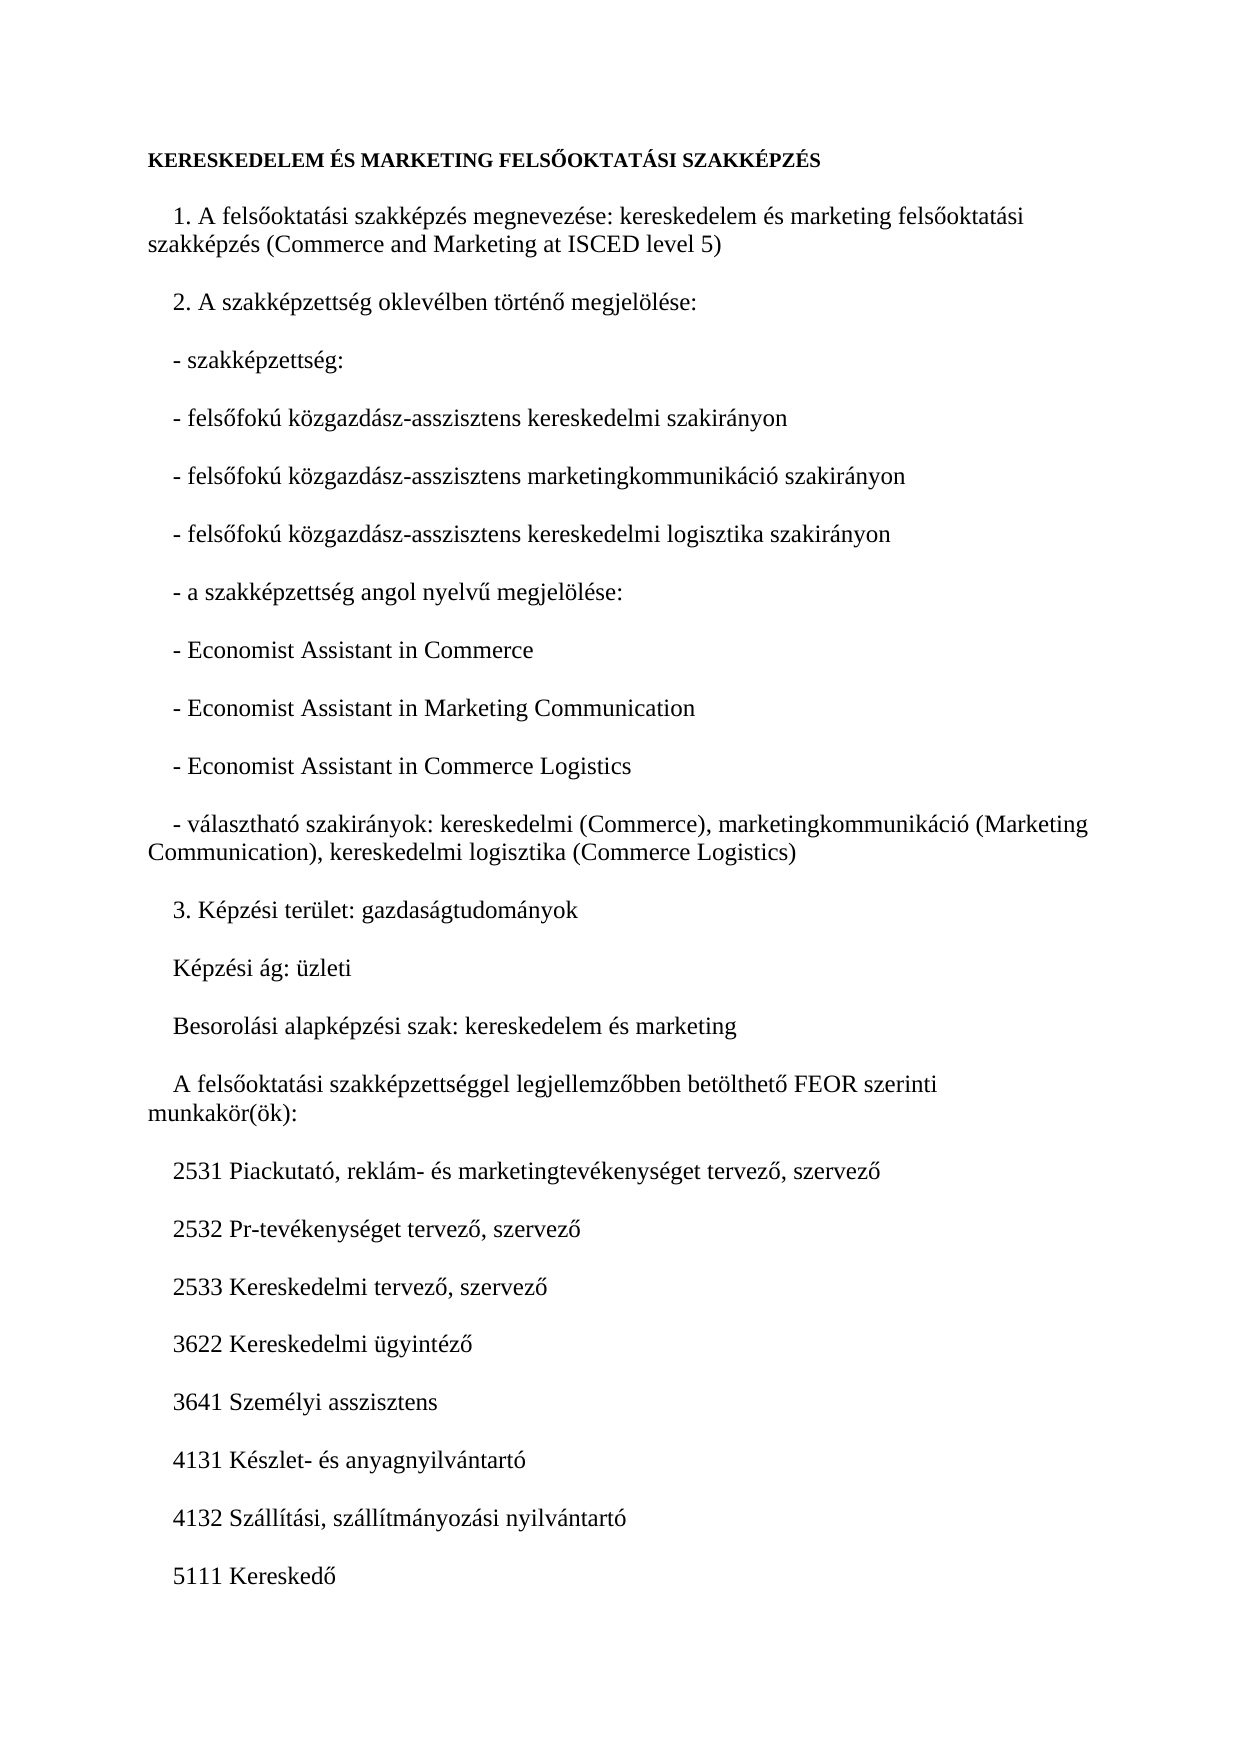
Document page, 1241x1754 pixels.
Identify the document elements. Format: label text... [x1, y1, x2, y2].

text 4132 Szállítási, szállítmányozási nyilvántartó [148, 1503, 1093, 1532]
text KERESKEDELEM ÉS MARKETING FELSŐOKTATÁSI SZAKKÉPZÉS [148, 148, 1093, 172]
text 2533 Kereskedelmi tervező, szervező [148, 1272, 1093, 1300]
text 3622 Kereskedelmi ügyintéző [148, 1329, 1093, 1358]
text 2531 Piackutató, reklám- és marketingtevékenységet tervező, szervező [148, 1156, 1093, 1184]
text - Economist Assistant in Commerce Logistics [148, 751, 1093, 779]
text - szakképzettség: [148, 345, 1093, 374]
text - felsőfokú közgazdász-asszisztens kereskedelmi logisztika szakirányon [148, 519, 1093, 548]
text 1. A felsőoktatási szakképzés megnevezése: kereskedelem és marketing felsőoktatási szakképzés (Commerce and Marketing at ISCED level 5) [148, 201, 1093, 258]
text - felsőfokú közgazdász-asszisztens kereskedelmi szakirányon [148, 403, 1093, 432]
text 3. Képzési terület: gazdaságtudományok [148, 895, 1093, 924]
text 5111 Kereskedő [148, 1561, 1093, 1590]
text 2532 Pr-tevékenységet tervező, szervező [148, 1214, 1093, 1242]
text - a szakképzettség angol nyelvű megjelölése: [148, 577, 1093, 606]
text - felsőfokú közgazdász-asszisztens marketingkommunikáció szakirányon [148, 461, 1093, 490]
text Képzési ág: üzleti [148, 953, 1093, 982]
text - Economist Assistant in Commerce [148, 635, 1093, 664]
text - választható szakirányok: kereskedelmi (Commerce), marketingkommunikáció (Marketing Communication), kereskedelmi logisztika (Commerce Logistics) [148, 809, 1093, 866]
text 4131 Készlet- és anyagnyilvántartó [148, 1445, 1093, 1474]
text A felsőoktatási szakképzettséggel legjellemzőbben betölthető FEOR szerinti munkakör(ök): [148, 1069, 1093, 1127]
text - Economist Assistant in Marketing Communication [148, 693, 1093, 722]
text Besorolási alapképzési szak: kereskedelem és marketing [148, 1011, 1093, 1040]
text 3641 Személyi asszisztens [148, 1387, 1093, 1416]
text 2. A szakképzettség oklevélben történő megjelölése: [148, 287, 1093, 316]
